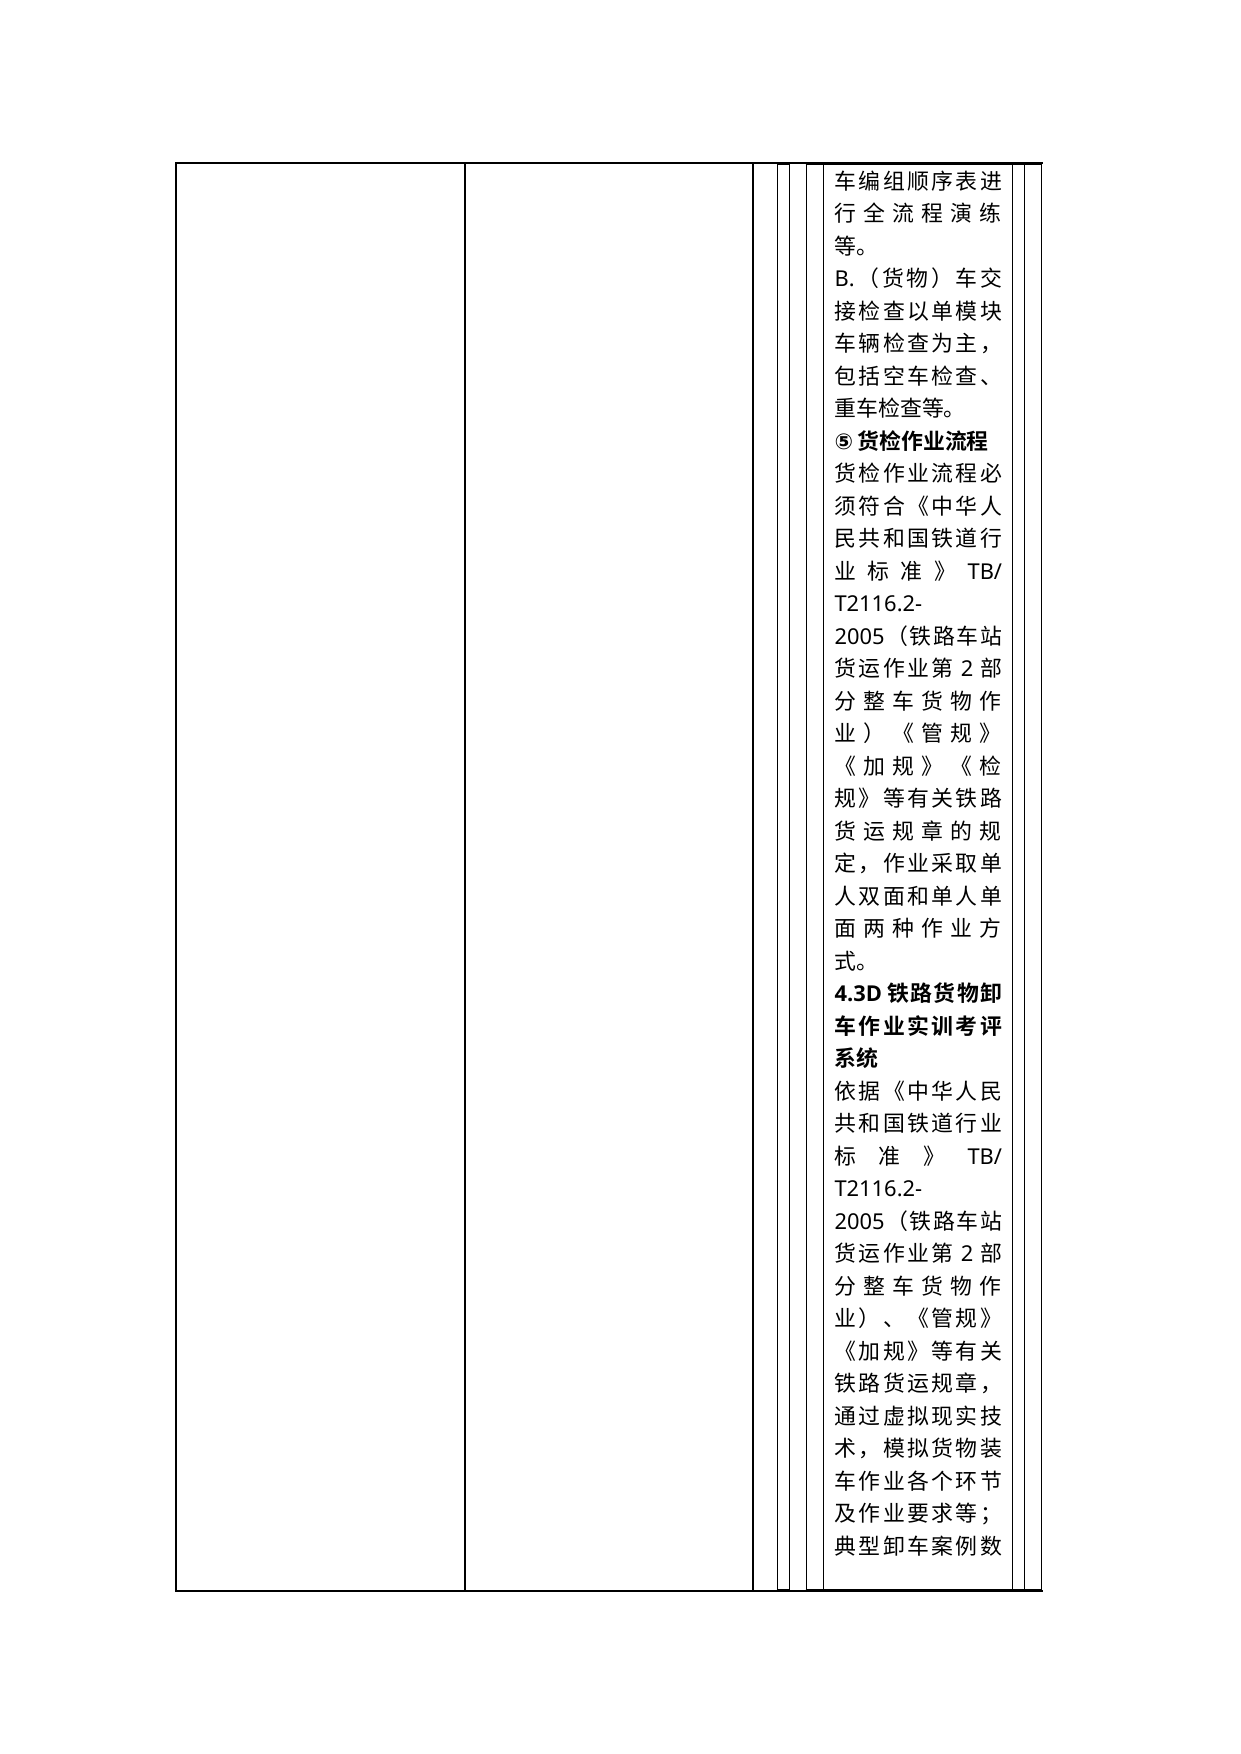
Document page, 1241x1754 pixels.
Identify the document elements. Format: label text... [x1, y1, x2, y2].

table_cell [790, 164, 806, 1590]
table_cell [1013, 165, 1024, 1589]
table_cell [824, 165, 1012, 1589]
table_cell [466, 164, 752, 1590]
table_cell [754, 164, 777, 1590]
table_cell 1 [177, 164, 464, 1590]
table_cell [778, 165, 789, 1589]
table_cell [1025, 165, 1041, 1589]
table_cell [807, 165, 823, 1589]
